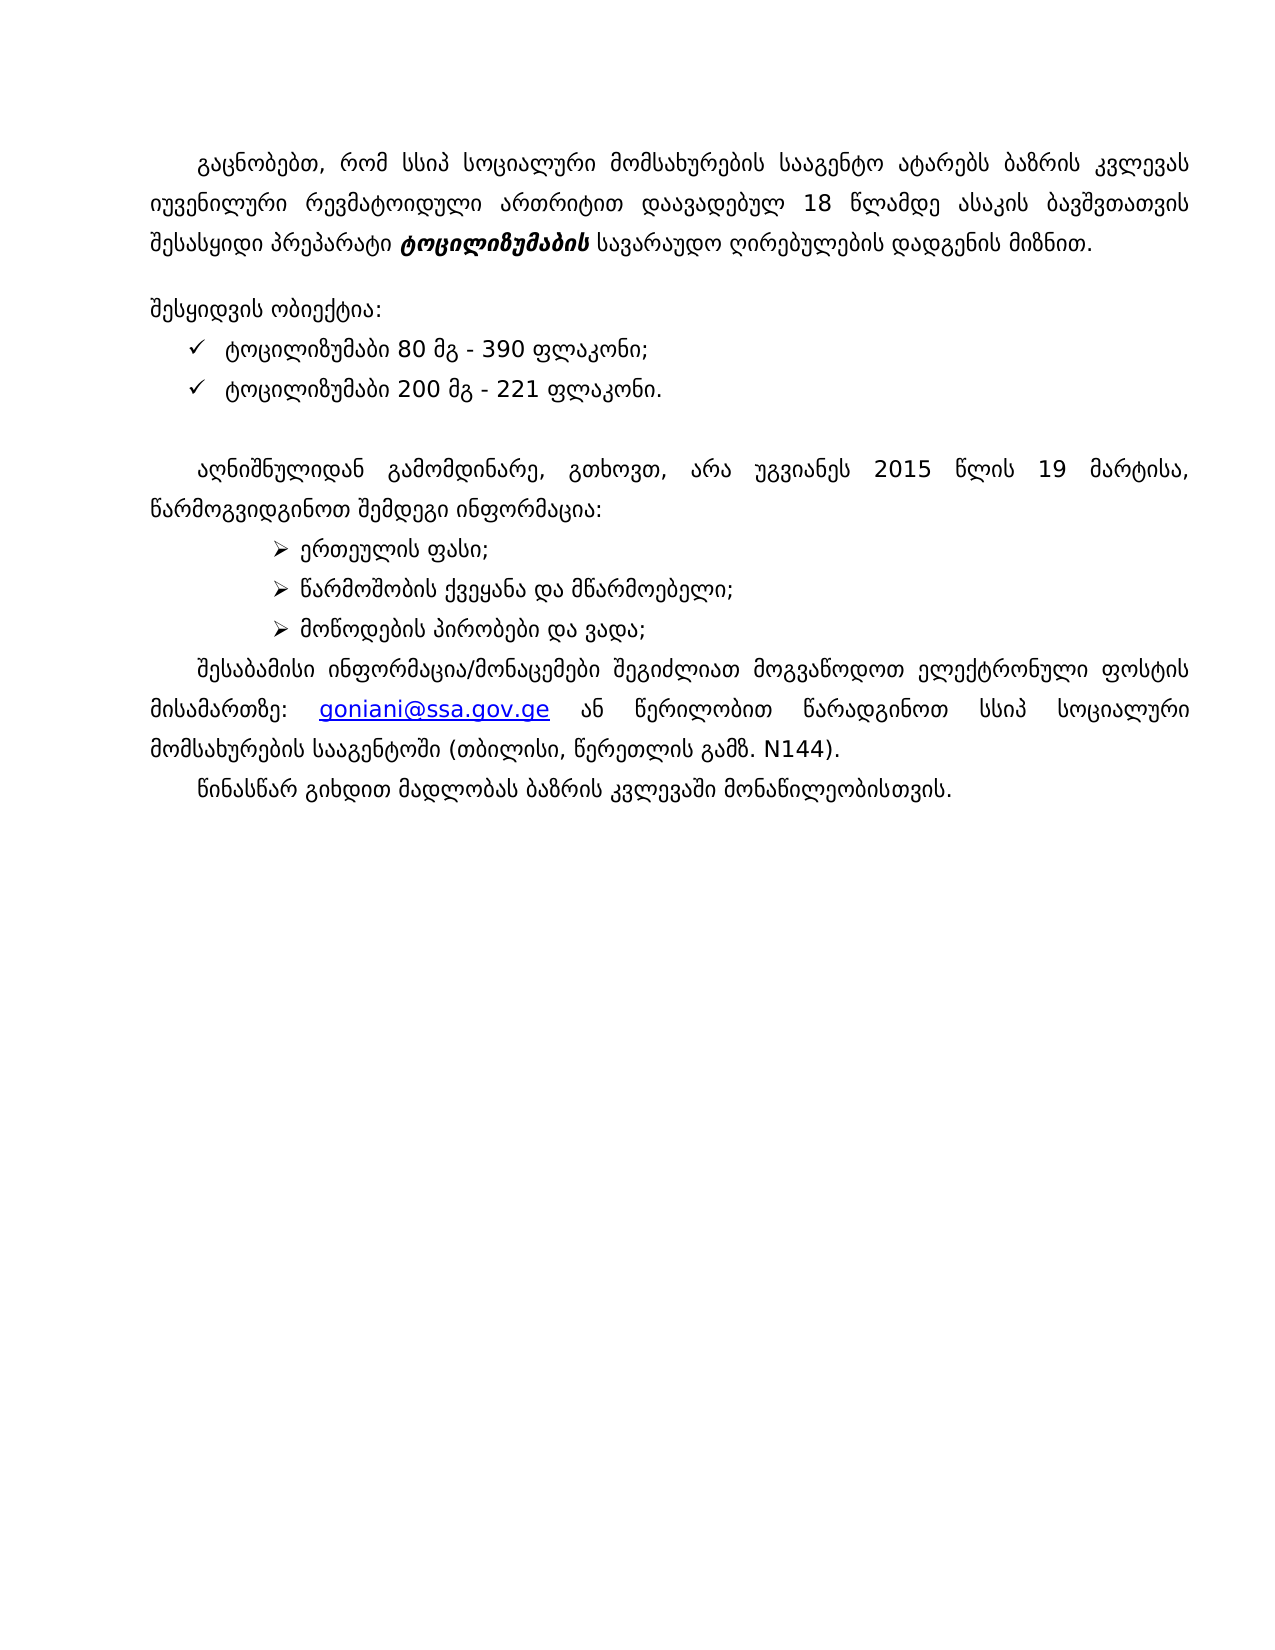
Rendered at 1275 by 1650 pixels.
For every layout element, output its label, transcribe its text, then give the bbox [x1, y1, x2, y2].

text შესყიდვის ობიექტია: [150, 297, 1191, 323]
list წარმოშობის ქვეყანა და მწარმოებელი; [225, 577, 1191, 603]
text აღნიშნულიდან გამომდინარე, გთხოვთ, არა უგვიანეს 2015 წლის 19 მარტისა, წარმოგვიდგინოთ შემდეგი ინფორმაცია: [150, 457, 1191, 523]
list ტოცილიზუმაბი 80 მგ - 390 ფლაკონი; [187, 337, 1191, 363]
text გაცნობებთ, რომ სსიპ სოციალური მომსახურების სააგენტო ატარებს ბაზრის კვლევას იუვენილური რევმატოიდული ართრიტით დაავადებულ 18 წლამდე ასაკის ბავშვთათვის შესასყიდი პრეპარატი ტოცილიზუმაბის სავარაუდო ღირებულების დადგენის მიზნით. [150, 150, 1191, 257]
list ტოცილიზუმაბი 200 მგ - 221 ფლაკონი. [187, 377, 1191, 403]
text წინასწარ გიხდით მადლობას ბაზრის კვლევაში მონაწილეობისთვის. [150, 777, 1191, 803]
list მოწოდების პირობები და ვადა; [225, 617, 1191, 643]
list ერთეულის ფასი; [225, 537, 1191, 563]
text შესაბამისი ინფორმაცია/მონაცემები შეგიძლიათ მოგვაწოდოთ ელექტრონული ფოსტის მისამართზე: goniani@ssa.gov.ge ან წერილობით წარადგინოთ სსიპ სოციალური მომსახურების სააგენტოში (თბილისი, წერეთლის გამზ. N144). [150, 657, 1191, 763]
